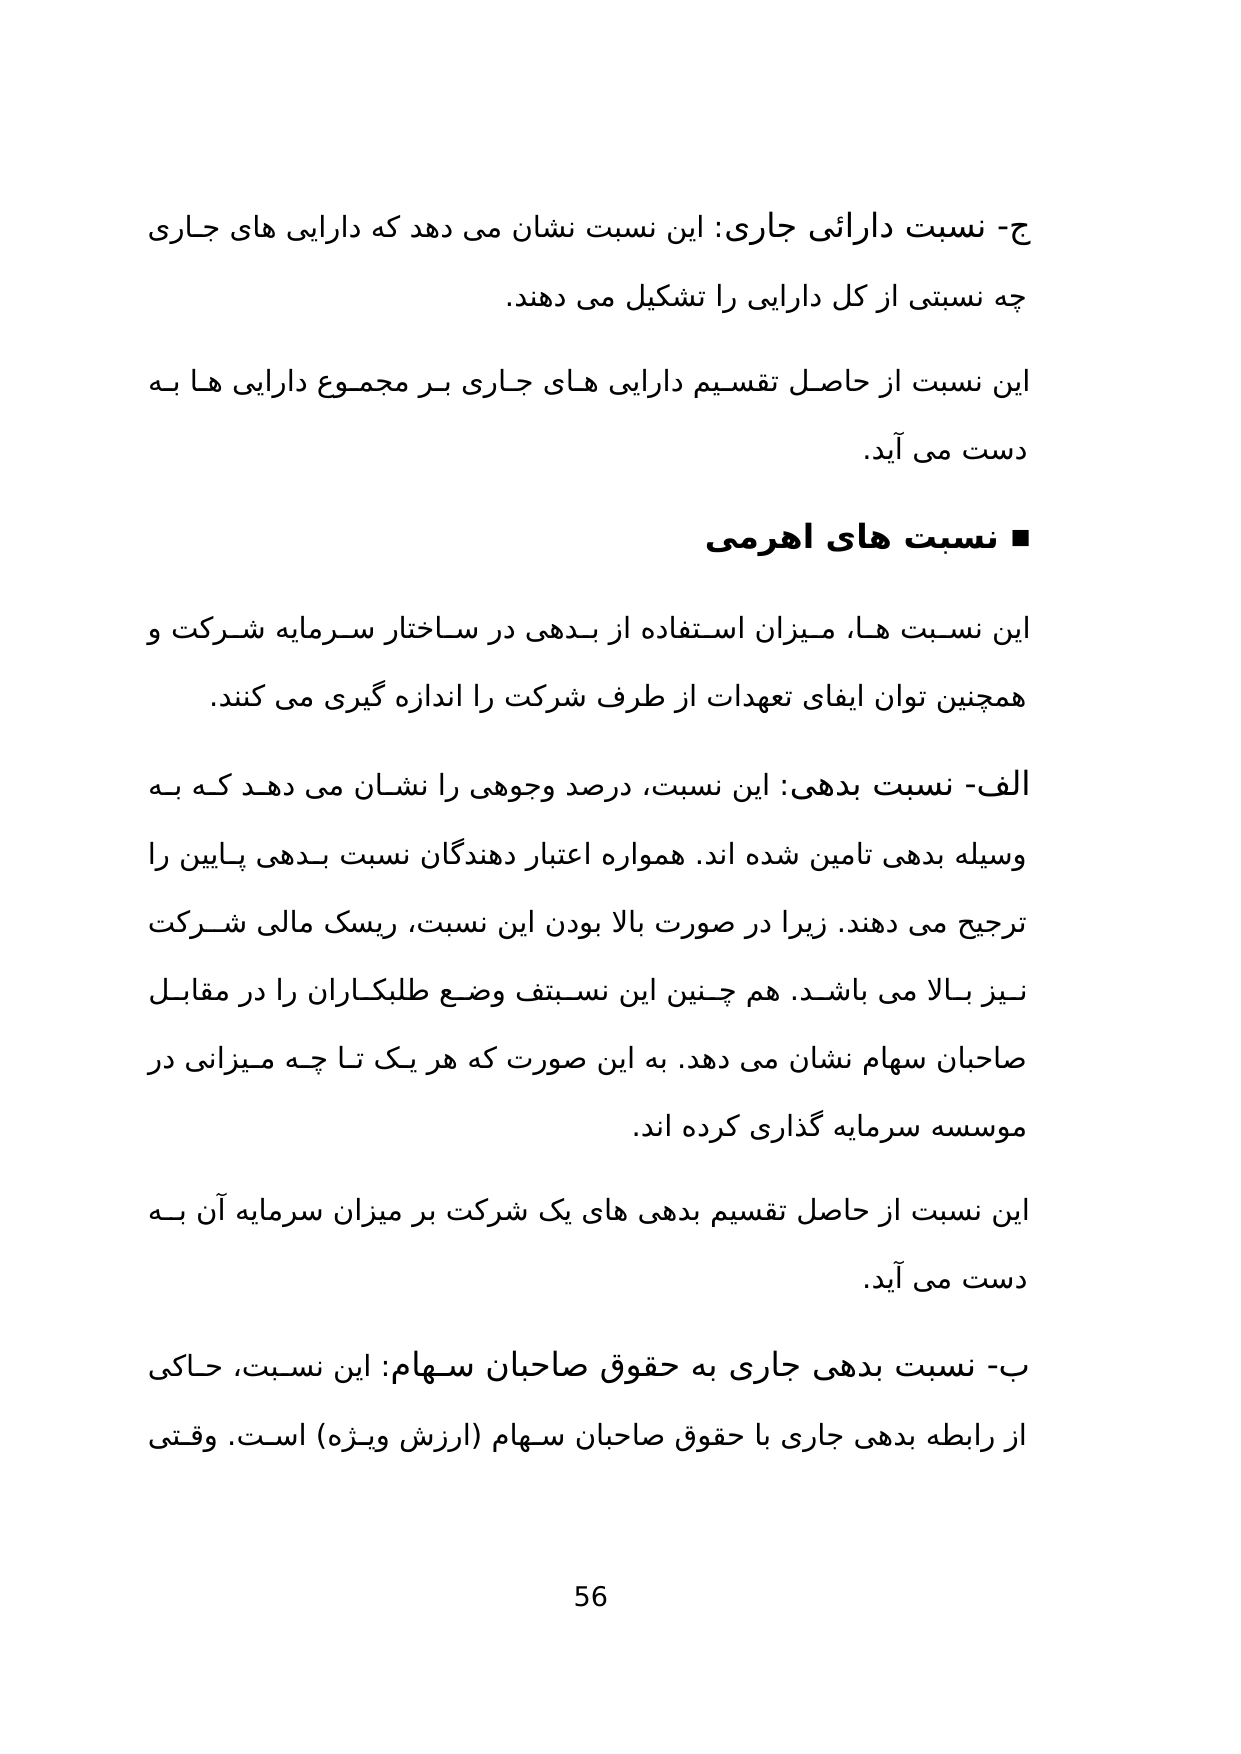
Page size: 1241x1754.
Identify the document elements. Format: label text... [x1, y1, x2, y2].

text الف- نسبت بدهی: این نسبت، درصد وجوهی را نشان می دهد که به وسیله بدهی تامین شده اند. همواره اعتبار دهندگان نسبت بدهی پایین را ترجیح می دهند. زیرا در صورت بالا بودن این نسبت، ریسک مالی شرکت نیز بالا می باشد. هم چنین این نسبتف وضع طلبکاران را در مقابل صاحبان سهام نشان می دهد. به این صورت که هر یک تا چه میزانی در موسسه سرمایه گذاری کرده اند. [148, 764, 1031, 1143]
text این نسبت از حاصل تقسیم بدهی های یک شرکت بر میزان سرمایه آن به دست می آید. [148, 1193, 1031, 1295]
text ■ نسبت های اهرمی [148, 517, 1031, 556]
text ج- نسبت دارائی جاری: این نسبت نشان می دهد که دارایی های جاری چه نسبتی از کل دارایی را تشکیل می دهند. [148, 207, 1031, 313]
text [148, 1346, 1031, 1453]
text این نسبت ها، میزان استفاده از بدهی در ساختار سرمایه شرکت و همچنین توان ایفای تعهدات از طرف شرکت را اندازه گیری می کنند. [148, 612, 1031, 714]
text این نسبت از حاصل تقسیم دارایی های جاری بر مجموع دارایی ها به دست می آید. [148, 364, 1031, 466]
